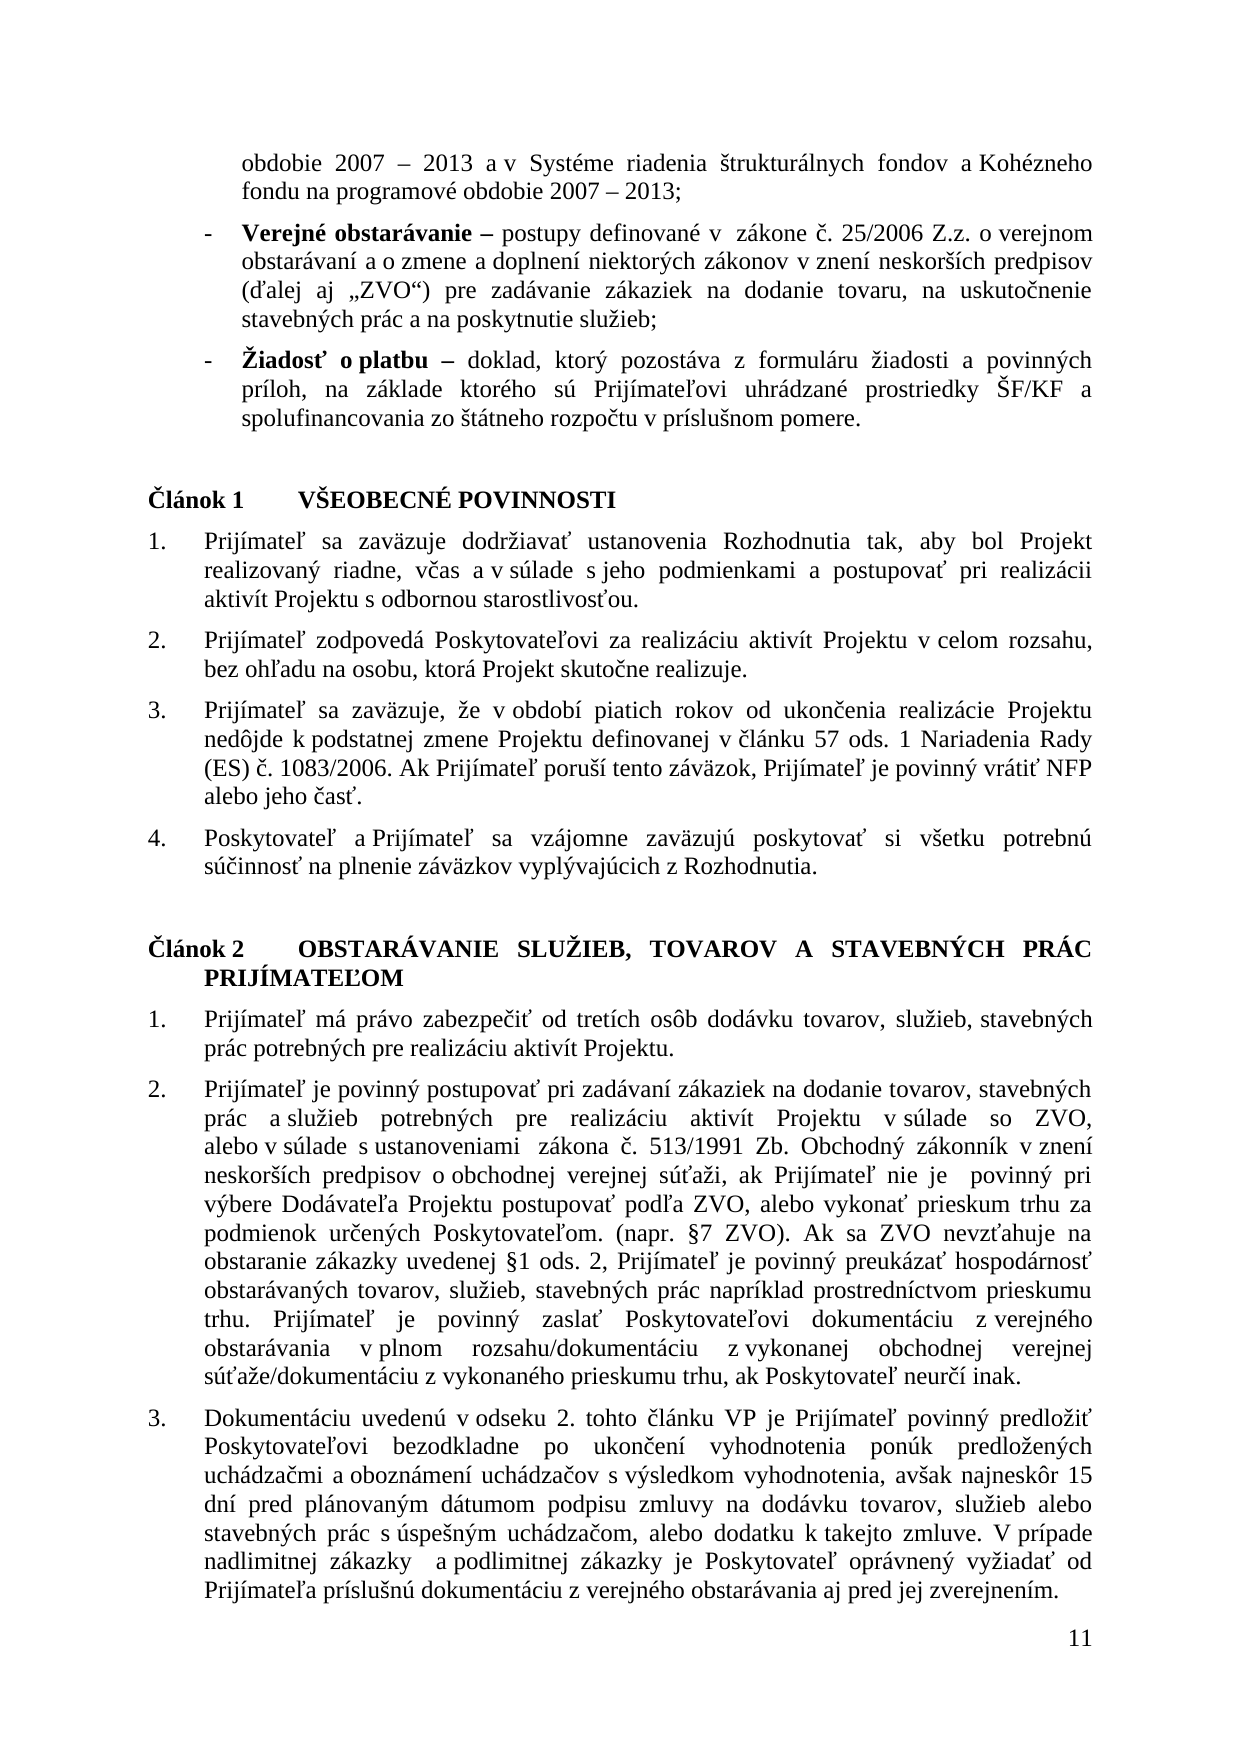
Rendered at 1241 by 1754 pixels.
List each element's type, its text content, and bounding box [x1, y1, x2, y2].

list Žiadosť o platbu – doklad, ktorý pozostáva z formuláru žiadosti a povinných príloh, na základe ktorého sú Prijímateľovi uhrádzané prostriedky ŠF/KF a spolufinancovania zo štátneho rozpočtu v príslušnom pomere. [204, 345, 1093, 431]
list Prijímateľ sa zaväzuje dodržiavať ustanovenia Rozhodnutia tak, aby bol Projekt realizovaný riadne, včas a v súlade s jeho podmienkami a postupovať pri realizácii aktivít Projektu s odbornou starostlivosťou. [148, 526, 1093, 613]
list Prijímateľ je povinný potupovať pri zadávaní zákaziek na dodanie tovarov, stavebných prác a lužieb potrebných pre realizáciu aktivít Projektu v úlade o ZVO, alebo v úlade utanoveniami zákona č. 513/1991 Zb. Obchodný zákonník v znení neskorších predpisov o obchodnej verejnej súťaži, ak Prijímateľ nie je povinný pri výbere Dodávateľa Projektu postupovať podľa ZVO, alebo vykonať prieskum trhu za podmienok určených Poskytovateľom. (napr. §7 ZVO). Ak a ZVO nevzťahuje na obtaranie zákazky uvedenej §1 od. 2, Prijímateľ je povinný preukázať hopodárnoť obtarávaných tovarov, lužieb, tavebných prác napríklad protredníctvom priekumu trhu. Prijímateľ je povinný zalať Pokytovateľovi dokumentáciu z verejného obtarávania v plnom rozahu/dokumentáciu z vykonanej obchodnej verejnej súťaže/dokumentáciu z vykonaného prieskumu trhu, ak Pokytovateľ neurčí inak. [148, 1074, 1093, 1390]
subtitle Článok 2 OBSTARÁVANIE SLUŽIEB, TOVAROV A STAVEBNÝCH PRÁC PRIJÍMATEĽOM [148, 934, 1093, 991]
list Prijímateľ má právo zabezpečiť od tretích oôb dodávku tovarov, lužieb, stavebných prác potrebných pre realizáciu aktivít Projektu. [148, 1004, 1093, 1061]
list Dokumentáciu uvedenú v odeku 2. tohto článku VP je Prijímateľ povinný predložiť Poskytovateľovi bezodkladne po ukončení vyhodnotenia ponúk predložených uchádzačmi a oboznámení uchádzačov s výsledkom vyhodnotenia, avšak najneskôr 15 dní pred plánovaným dátumom podpisu zmluvy na dodávku tovarov, služieb alebo stavebných prác s úspešným uchádzačom, alebo dodatku k takejto zmluve. V prípade nadlimitnej zákazky a podlimitnej zákazky je Pokytovateľ oprávnený vyžiadať od Prijímateľa prílušnú dokumentáciu z verejného obtarávania aj pred jej zverejnením. [148, 1403, 1093, 1604]
list Verejné obstarávanie – postupy definované v zákone č. 25/2006 Z.z. o verejnom obstarávaní a o zmene a doplnení niektorých zákonov v znení neskorších predpisov (ďalej aj „ZVO“) pre zadávanie zákaziek na dodanie tovaru, na uskutočnenie stavebných prác a na poskytnutie služieb; [204, 218, 1093, 333]
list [204, 148, 1093, 205]
list Poskytovateľ a Prijímateľ sa vzájomne zaväzujú poskytovať si všetku potrebnú súčinnosť na plnenie záväzkov vyplývajúcich z Rozhodnutia. [148, 823, 1093, 880]
subtitle Článok 1 VŠEOBECNÉ POVINNOSTI [148, 485, 1093, 514]
list Prijímateľ zodpovedá Poskytovateľovi za realizáciu aktivít Projektu v celom rozsahu, bez ohľadu na osobu, ktorá Projekt skutočne realizuje. [148, 625, 1093, 683]
list Prijímateľ sa zaväzuje, že v období piatich rokov od ukončenia realizácie Projektu nedôjde k podstatnej zmene Projektu definovanej v článku 57 ods. 1 Nariadenia Rady (ES) č. 1083/2006. Ak Prijímateľ poruší tento záväzok, Prijímateľ je povinný vrátiť NFP alebo jeho časť. [148, 695, 1093, 810]
